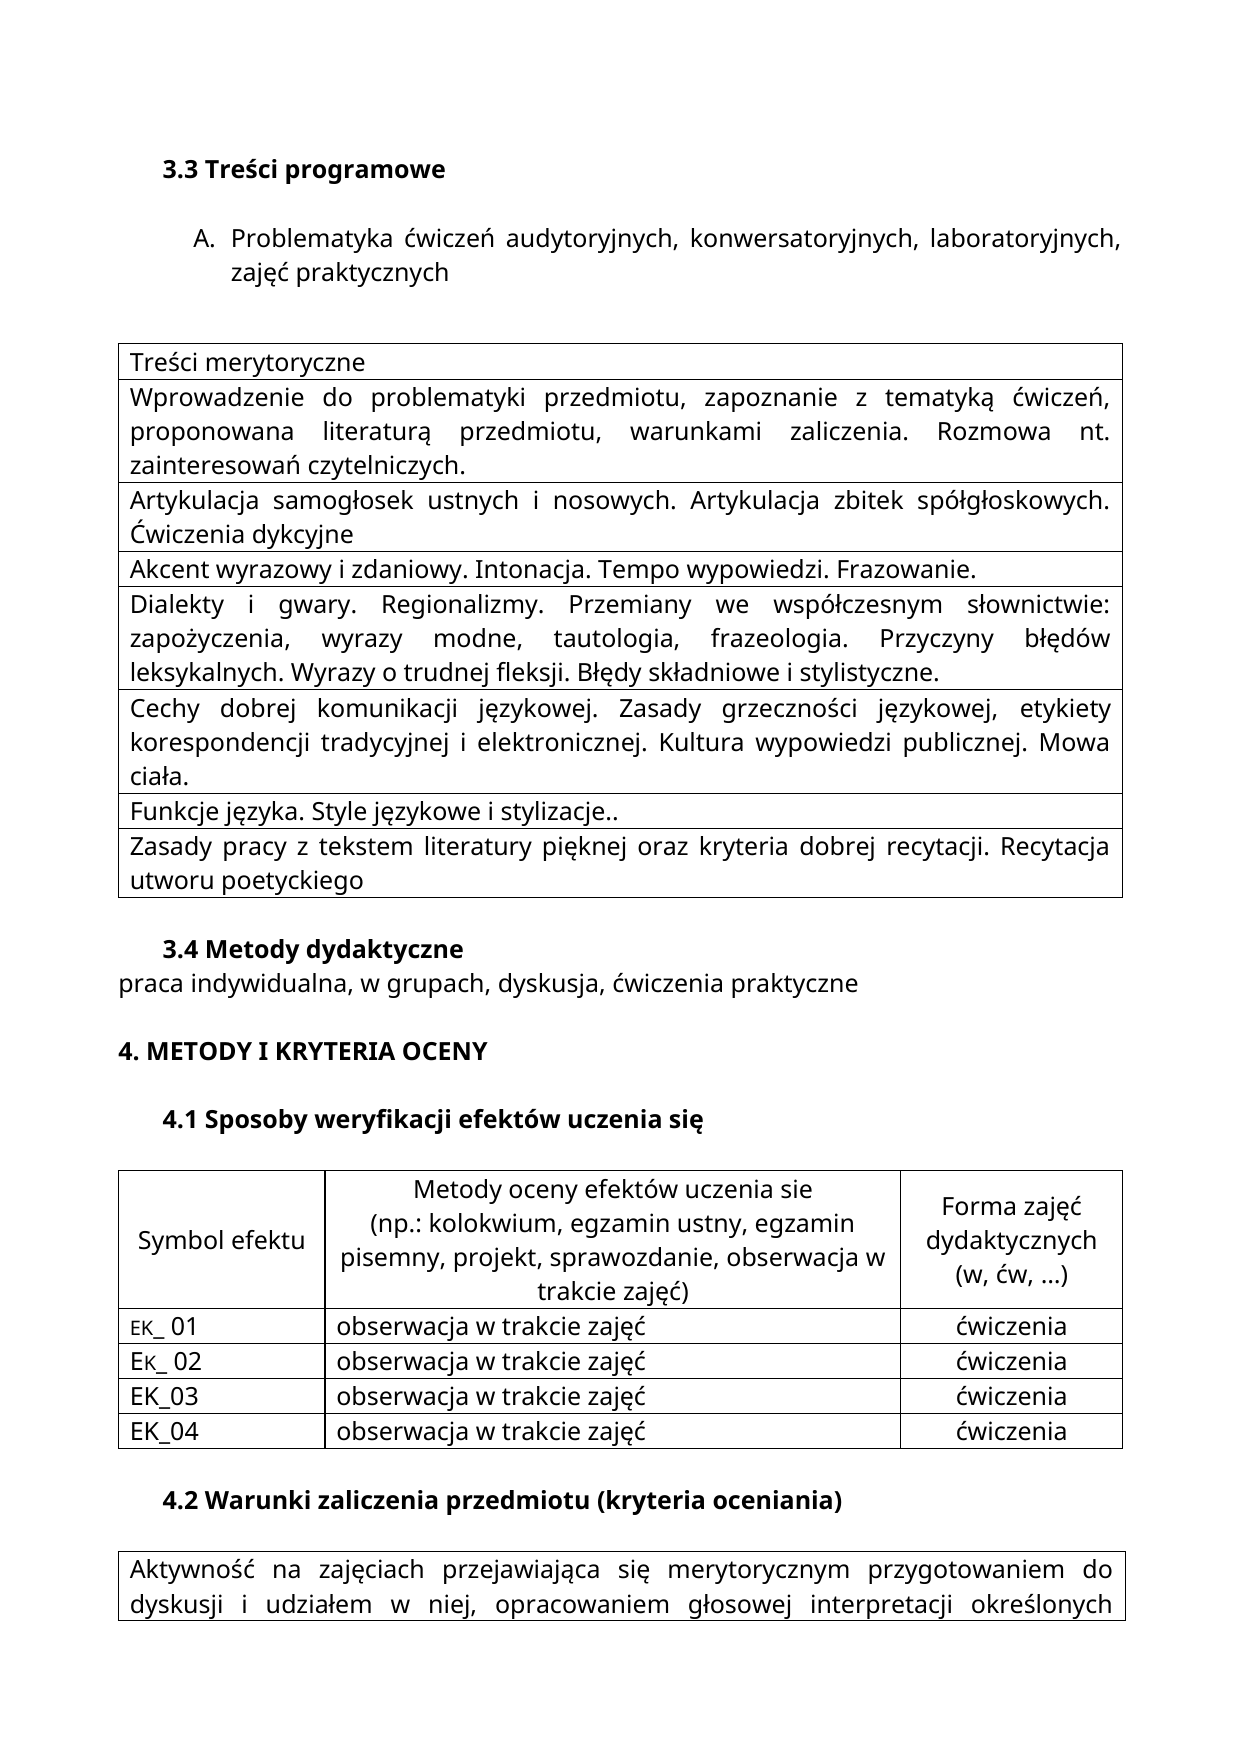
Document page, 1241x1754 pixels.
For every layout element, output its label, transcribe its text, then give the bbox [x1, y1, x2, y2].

table_cell Dialekty i gwary. Regionalizmy. Przemiany we współczesnym słownictwie: zapożyczenia, wyrazy modne, tautologia, frazeologia. Przyczyny błędów leksykalnych. Wyrazy o trudnej fleksji. Błędy składniowe i stylistyczne. [119, 587, 1122, 689]
table_cell obserwacja w trakcie zajęć [326, 1379, 900, 1413]
table_header Treści merytoryczne [119, 344, 1122, 378]
table_cell ćwiczenia [901, 1414, 1122, 1448]
table_cell ćwiczenia [901, 1344, 1122, 1378]
table_cell EK_04 [119, 1414, 324, 1448]
table_header Symbol efektu [119, 1171, 324, 1307]
text praca indywidualna, w grupach, dyskusja, ćwiczenia praktyczne [118, 966, 1122, 1000]
table_cell ćwiczenia [901, 1309, 1122, 1343]
table_cell obserwacja w trakcie zajęć [326, 1414, 900, 1448]
text 4.2 Warunki zaliczenia przedmiotu (kryteria oceniania) [162, 1483, 1122, 1517]
table_cell Akcent wyrazowy i zdaniowy. Intonacja. Tempo wypowiedzi. Frazowanie. [119, 552, 1122, 586]
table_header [119, 1552, 1125, 1620]
text 3.4 Metody dydaktyczne [162, 932, 1122, 966]
table_header Forma zajęć dydaktycznych (w, ćw, …) [901, 1171, 1122, 1307]
table_cell Cechy dobrej komunikacji językowej. Zasady grzeczności językowej, etykiety korespondencji tradycyjnej i elektronicznej. Kultura wypowiedzi publicznej. Mowa ciała. [119, 690, 1122, 792]
list 3.3 Treści programowe [162, 152, 1122, 186]
table_cell obserwacja w trakcie zajęć [326, 1344, 900, 1378]
table_cell Zasady pracy z tekstem literatury pięknej oraz kryteria dobrej recytacji. Recytacja utworu poetyckiego [119, 829, 1122, 897]
table_cell ćwiczenia [901, 1379, 1122, 1413]
text 4. METODY I KRYTERIA OCENY [118, 1034, 1122, 1068]
table_cell EK_03 [119, 1379, 324, 1413]
list Problematyka ćwiczeń audytoryjnych, konwersatoryjnych, laboratoryjnych, zajęć praktycznych [193, 220, 1122, 288]
table_cell Ek_ 02 [119, 1344, 324, 1378]
table_cell ek_ 01 [119, 1309, 324, 1343]
table_cell Artykulacja samogłosek ustnych i nosowych. Artykulacja zbitek spółgłoskowych. Ćwiczenia dykcyjne [119, 483, 1122, 551]
table_header Metody oceny efektów uczenia sie (np.: kolokwium, egzamin ustny, egzamin pisemny, projekt, sprawozdanie, obserwacja w trakcie zajęć) [326, 1171, 900, 1307]
table_cell obserwacja w trakcie zajęć [326, 1309, 900, 1343]
table_cell Wprowadzenie do problematyki przedmiotu, zapoznanie z tematyką ćwiczeń, proponowana literaturą przedmiotu, warunkami zaliczenia. Rozmowa nt. zainteresowań czytelniczych. [119, 380, 1122, 482]
text 4.1 Sposoby weryfikacji efektów uczenia się [162, 1102, 1122, 1136]
table_cell Funkcje języka. Style językowe i stylizacje.. [119, 794, 1122, 827]
